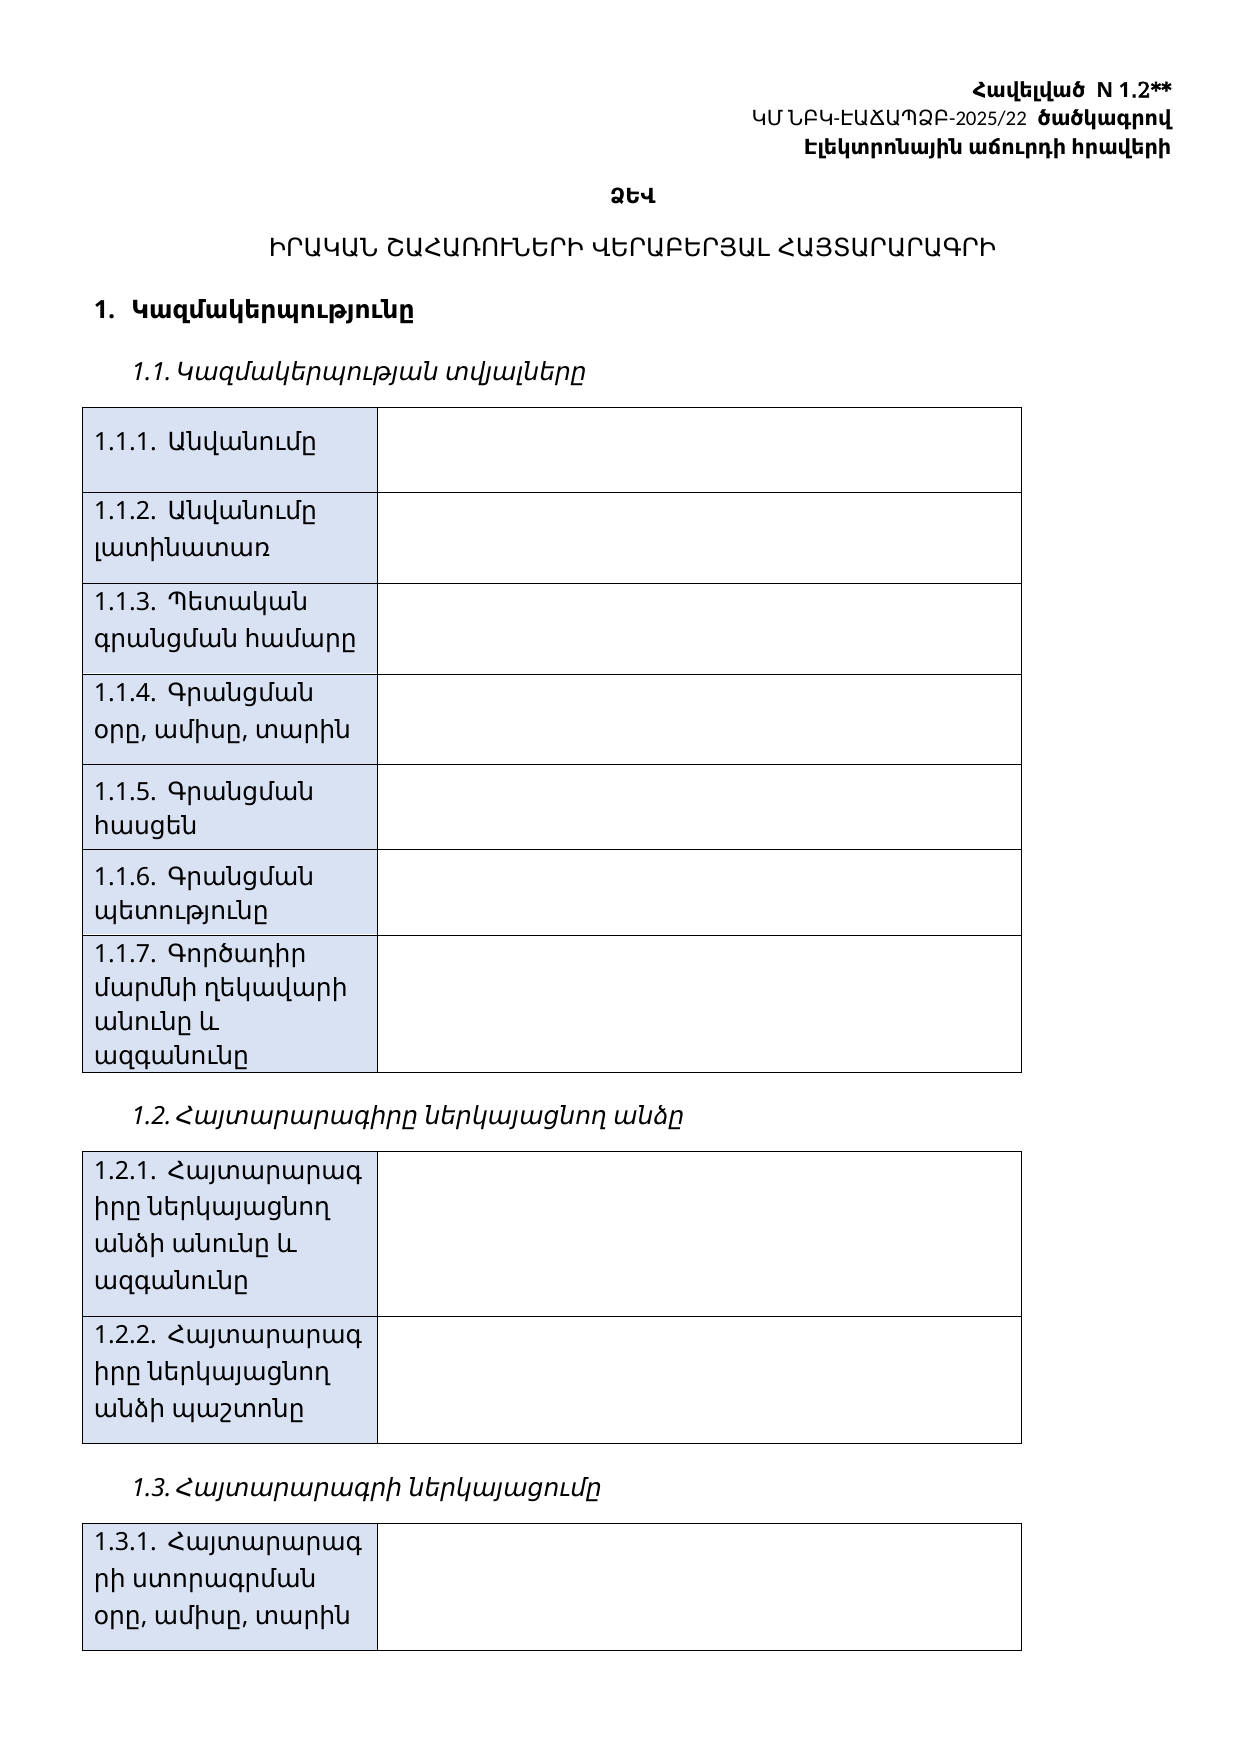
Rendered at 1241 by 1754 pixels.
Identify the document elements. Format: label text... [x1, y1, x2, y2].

table_header Հայտարարագիրը ներկայացնող անձի անունը և ազգանունը [83, 1152, 377, 1316]
table_cell [378, 584, 1021, 673]
table_cell [378, 675, 1021, 764]
list Հայտարարագրի ներկայացումը [131, 1469, 1171, 1503]
table_cell Հայտարարագիրը ներկայացնող անձի պաշտոնը [83, 1317, 377, 1443]
text Էլեկտրոնային աճուրդի հրավերի [94, 132, 1171, 160]
table_cell Պետական գրանցման համարը [83, 584, 377, 673]
list Կազմակերպությունը [94, 291, 1171, 326]
list Հայտարարագիրը ներկայացնող անձը [131, 1098, 1171, 1132]
table_cell Գործադիր մարմնի ղեկավարի անունը և ազգանունը [83, 936, 377, 1072]
table_cell [378, 493, 1021, 583]
table_cell [378, 850, 1021, 934]
text ՁԵՎ [94, 184, 1171, 209]
table_cell Անվանումը լատինատառ [83, 493, 377, 583]
table_cell Գրանցման պետությունը [83, 850, 377, 934]
text ԿՄ ՆԲԿ-ԷԱՃԱՊՁԲ-2025/22 ծածկագրով [94, 103, 1171, 132]
table_cell [378, 936, 1021, 1072]
text Հավելված N 1․2** [94, 75, 1171, 103]
table_header [378, 1524, 1021, 1650]
table_header [378, 1152, 1021, 1316]
table_cell Գրանցման օրը, ամիսը, տարին [83, 675, 377, 764]
table_header Անվանումը [83, 408, 377, 492]
table_header Հայտարարագրի ստորագրման օրը, ամիսը, տարին [83, 1524, 377, 1650]
table_header [378, 408, 1021, 492]
list Կազմակերպության տվյալները [131, 353, 1171, 387]
text ԻՐԱԿԱՆ ՇԱՀԱՌՈՒՆԵՐԻ ՎԵՐԱԲԵՐՅԱԼ ՀԱՅՏԱՐԱՐԱԳՐԻ [94, 233, 1171, 262]
table_cell Գրանցման հասցեն [83, 765, 377, 849]
table_cell [378, 1317, 1021, 1443]
table_cell [378, 765, 1021, 849]
